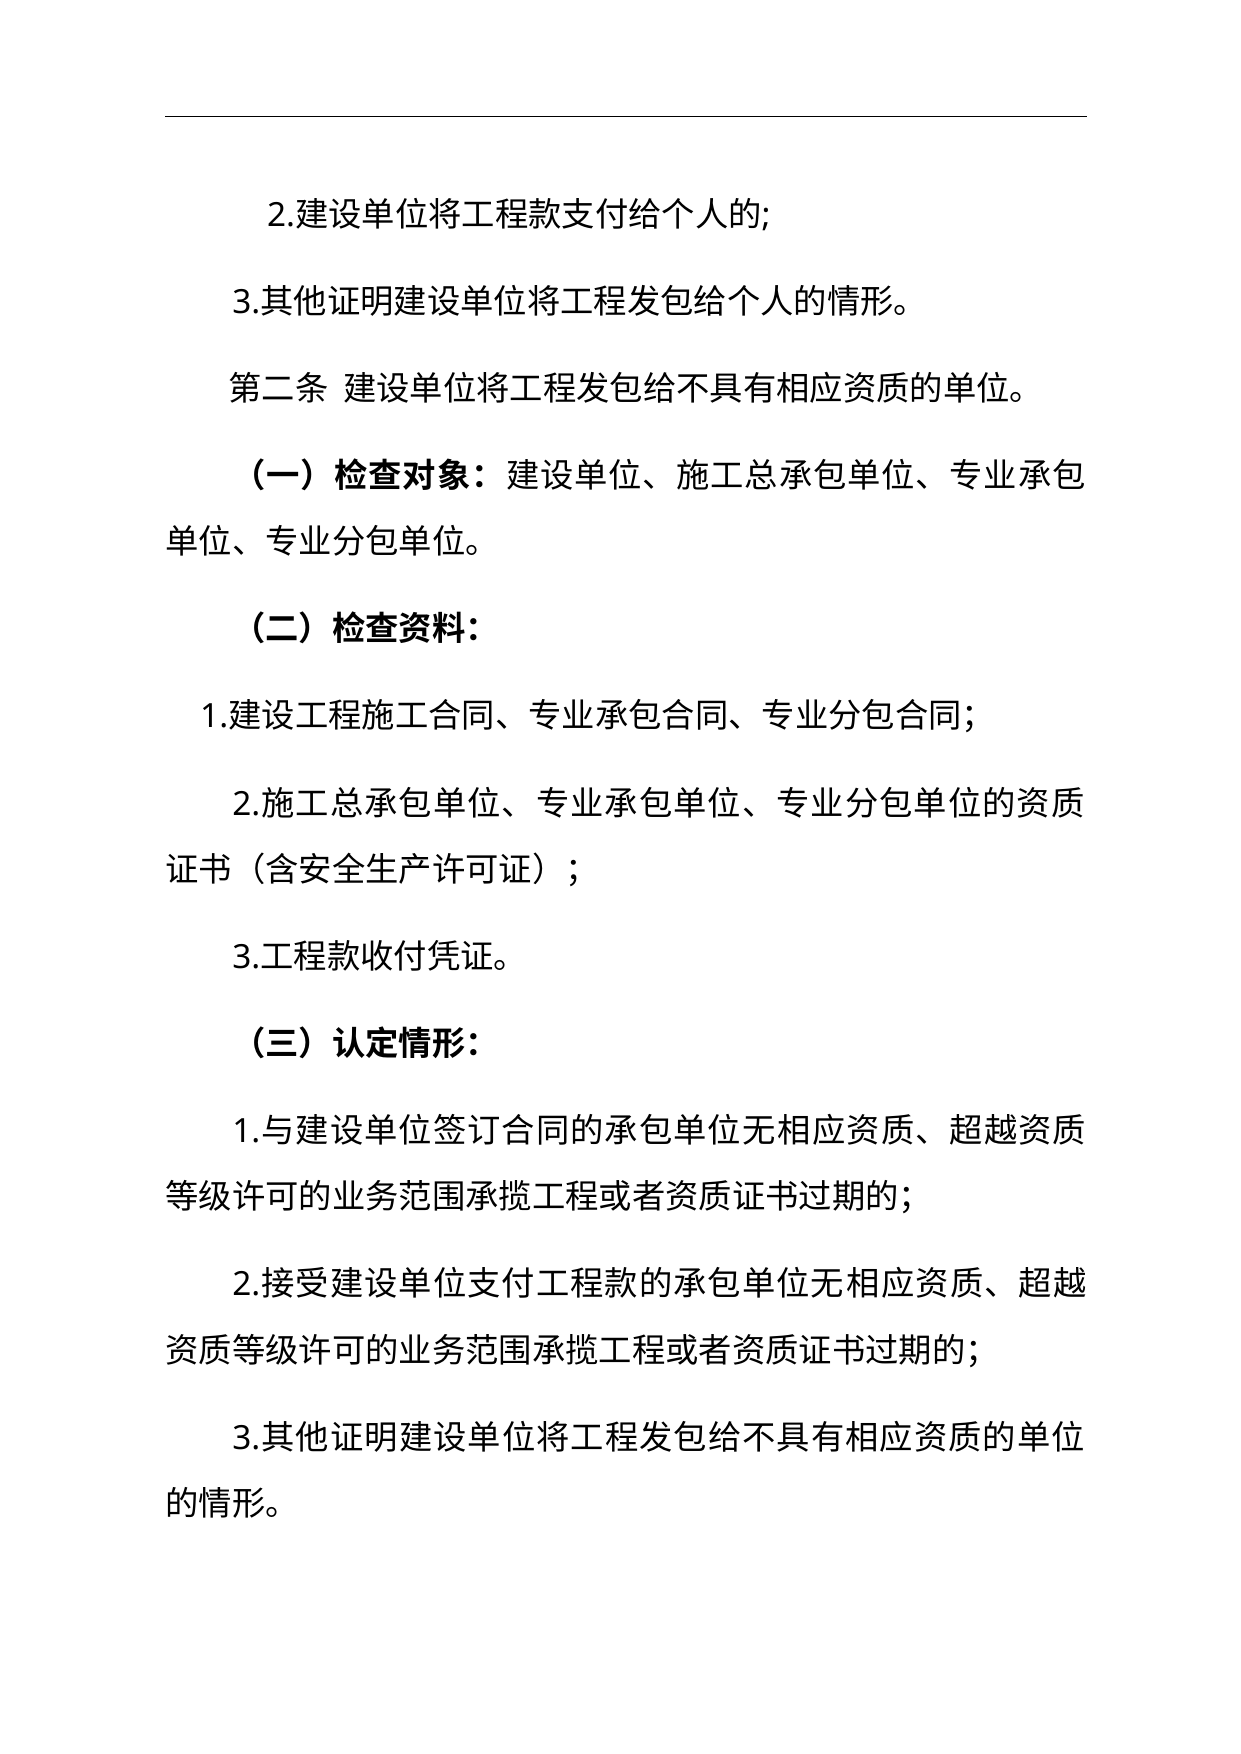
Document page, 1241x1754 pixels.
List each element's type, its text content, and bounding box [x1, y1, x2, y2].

text 1.建设工程施工合同、专业承包合同、专业分包合同； [165, 680, 1087, 747]
text 2.施工总承包单位、专业承包单位、专业分包单位的资质证书（含安全生产许可证）； [165, 767, 1087, 900]
text 3.其他证明建设单位将工程发包给个人的情形。 [165, 266, 1087, 332]
text （二）检查资料： [165, 593, 1087, 659]
text （三）认定情形： [165, 1008, 1087, 1074]
text 1.与建设单位签订合同的承包单位无相应资质、超越资质等级许可的业务范围承揽工程或者资质证书过期的； [165, 1095, 1087, 1227]
text 第二条 建设单位将工程发包给不具有相应资质的单位。 [165, 353, 1087, 419]
text 2.建设单位将工程款支付给个人的; [267, 179, 1087, 245]
text 3.工程款收付凭证。 [165, 921, 1087, 987]
text 2.接受建设单位支付工程款的承包单位无相应资质、超越资质等级许可的业务范围承揽工程或者资质证书过期的； [165, 1248, 1087, 1381]
text （一）检查对象：建设单位、施工总承包单位、专业承包单位、专业分包单位。 [165, 440, 1087, 572]
text 3.其他证明建设单位将工程发包给不具有相应资质的单位的情形。 [165, 1402, 1087, 1534]
